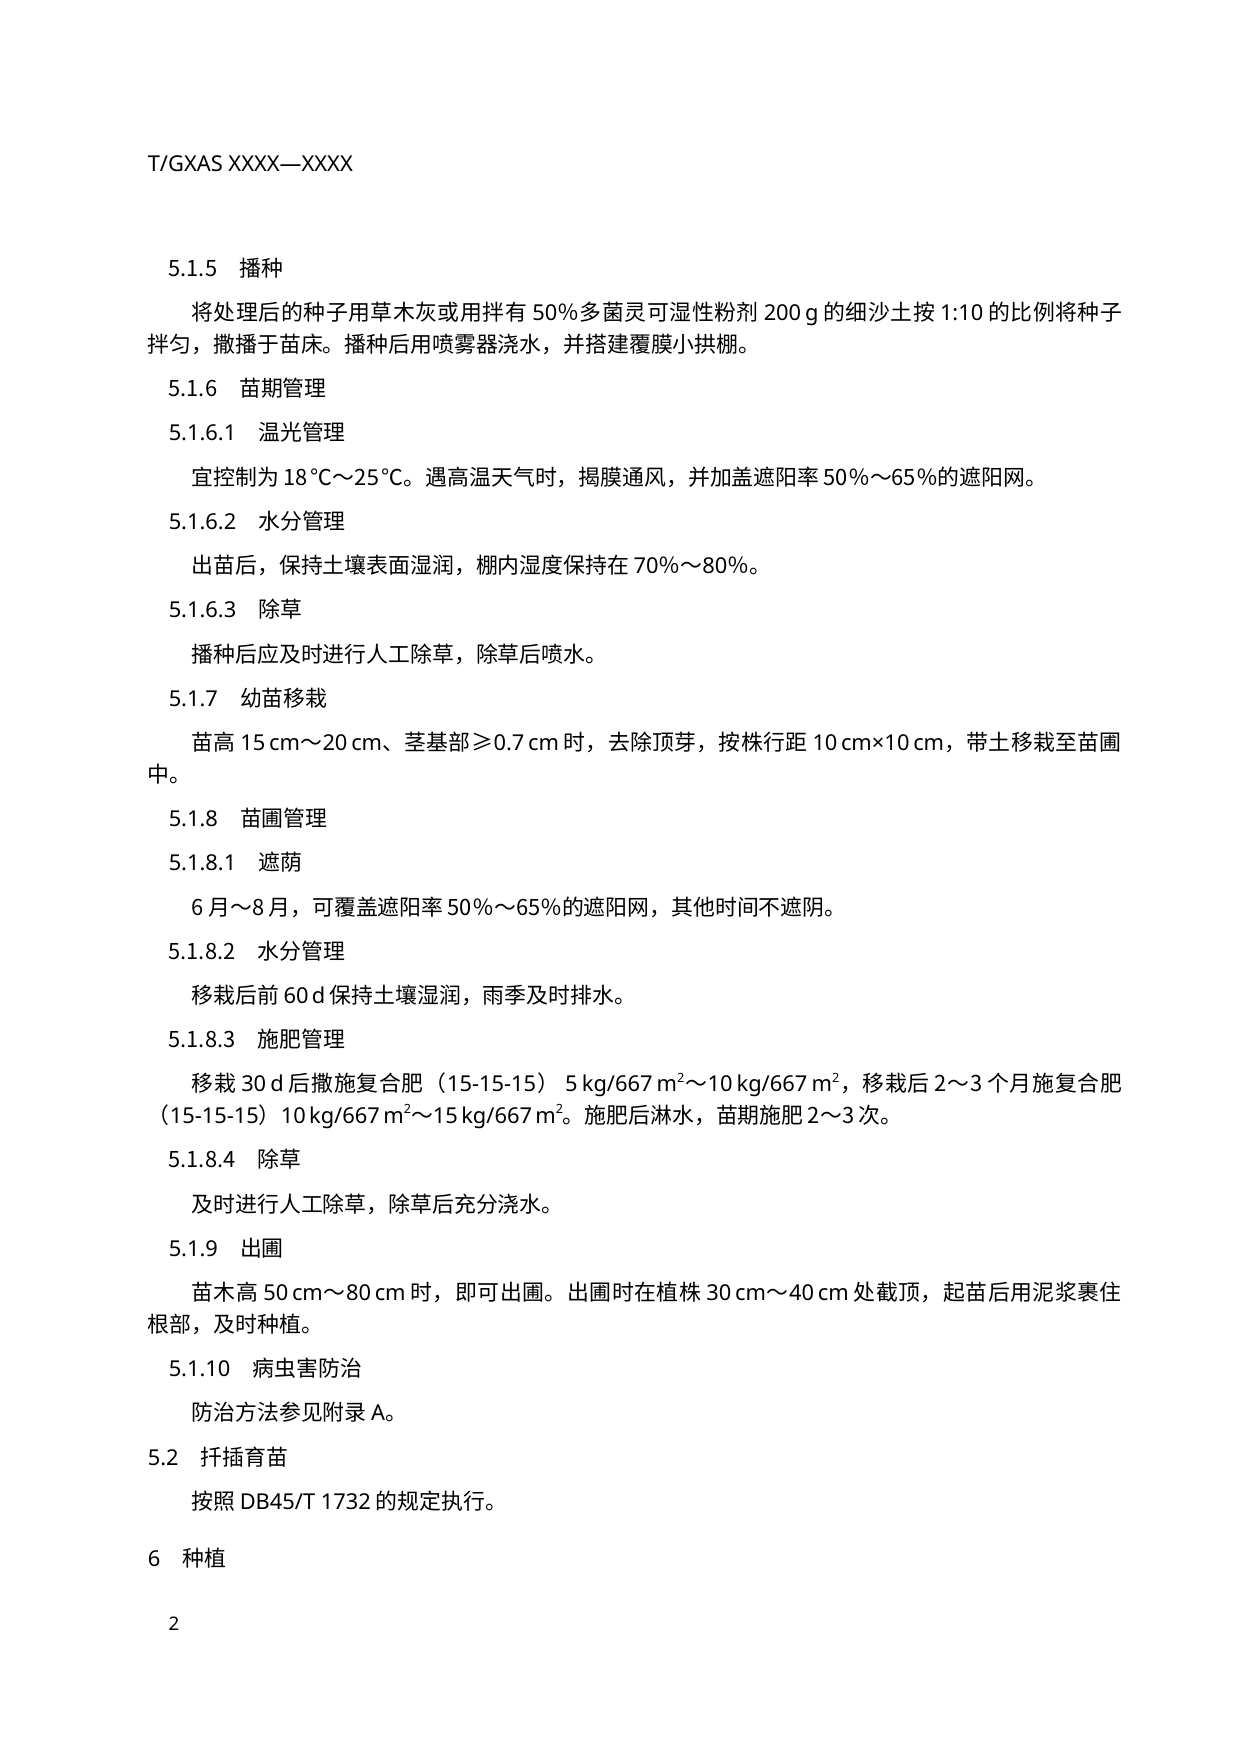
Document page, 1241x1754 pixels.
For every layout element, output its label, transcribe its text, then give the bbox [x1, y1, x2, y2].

text 移栽后前60 d保持土壤湿润，雨季及时排水。 [148, 978, 1122, 1010]
text 宜控制为18 ℃～25 ℃。遇高温天气时，揭膜通风，并加盖遮阳率50％～65％的遮阳网。 [148, 459, 1122, 491]
text 种植 [148, 1541, 1122, 1572]
text 及时进行人工除草，除草后充分浇水。 [148, 1187, 1122, 1218]
text 苗木高50 cm～80 cm时，即可出圃。出圃时在植株30 cm～40 cm处截顶，起苗后用泥浆裹住根部，及时种植。 [148, 1275, 1122, 1338]
text 施肥管理 [148, 1022, 1122, 1054]
text 幼苗移栽 [148, 681, 1122, 713]
text 移栽30 d后撒施复合肥（15-15-15） 5 kg/667 m2～10 kg/667 m2，移栽后2～3个月施复合肥（15-15-15）10 kg/667 m2～15 kg/667 m2。施肥后淋水，苗期施肥2～3次。 [148, 1066, 1122, 1130]
text 除草 [148, 1142, 1122, 1174]
text 出圃 [148, 1231, 1122, 1262]
text 出苗后，保持土壤表面湿润，棚内湿度保持在70％～80％。 [148, 548, 1122, 580]
text 苗期管理 [148, 371, 1122, 403]
text 除草 [148, 592, 1122, 624]
text 将处理后的种子用草木灰或用拌有50％多菌灵可湿性粉剂200 g的细沙土按1:10的比例将种子拌匀，撒播于苗床。播种后用喷雾器浇水，并搭建覆膜小拱棚。 [148, 295, 1122, 359]
text 苗圃管理 [148, 801, 1122, 833]
text 按照DB45/T 1732的规定执行。 [148, 1484, 1122, 1516]
text 播种后应及时进行人工除草，除草后喷水。 [148, 637, 1122, 668]
text 6月～8月，可覆盖遮阳率50％～65％的遮阳网，其他时间不遮阴。 [148, 889, 1122, 921]
text 遮荫 [148, 845, 1122, 877]
text 水分管理 [148, 934, 1122, 965]
text 温光管理 [148, 415, 1122, 447]
text 播种 [148, 251, 1122, 283]
text 防治方法参见附录A。 [148, 1395, 1122, 1427]
text 水分管理 [148, 504, 1122, 536]
text 扦插育苗 [148, 1439, 1122, 1471]
text 病虫害防治 [148, 1351, 1122, 1383]
text 苗高15 cm～20 cm、茎基部≥0.7 cm时，去除顶芽，按株行距10 cm×10 cm，带土移栽至苗圃中。 [148, 725, 1122, 788]
